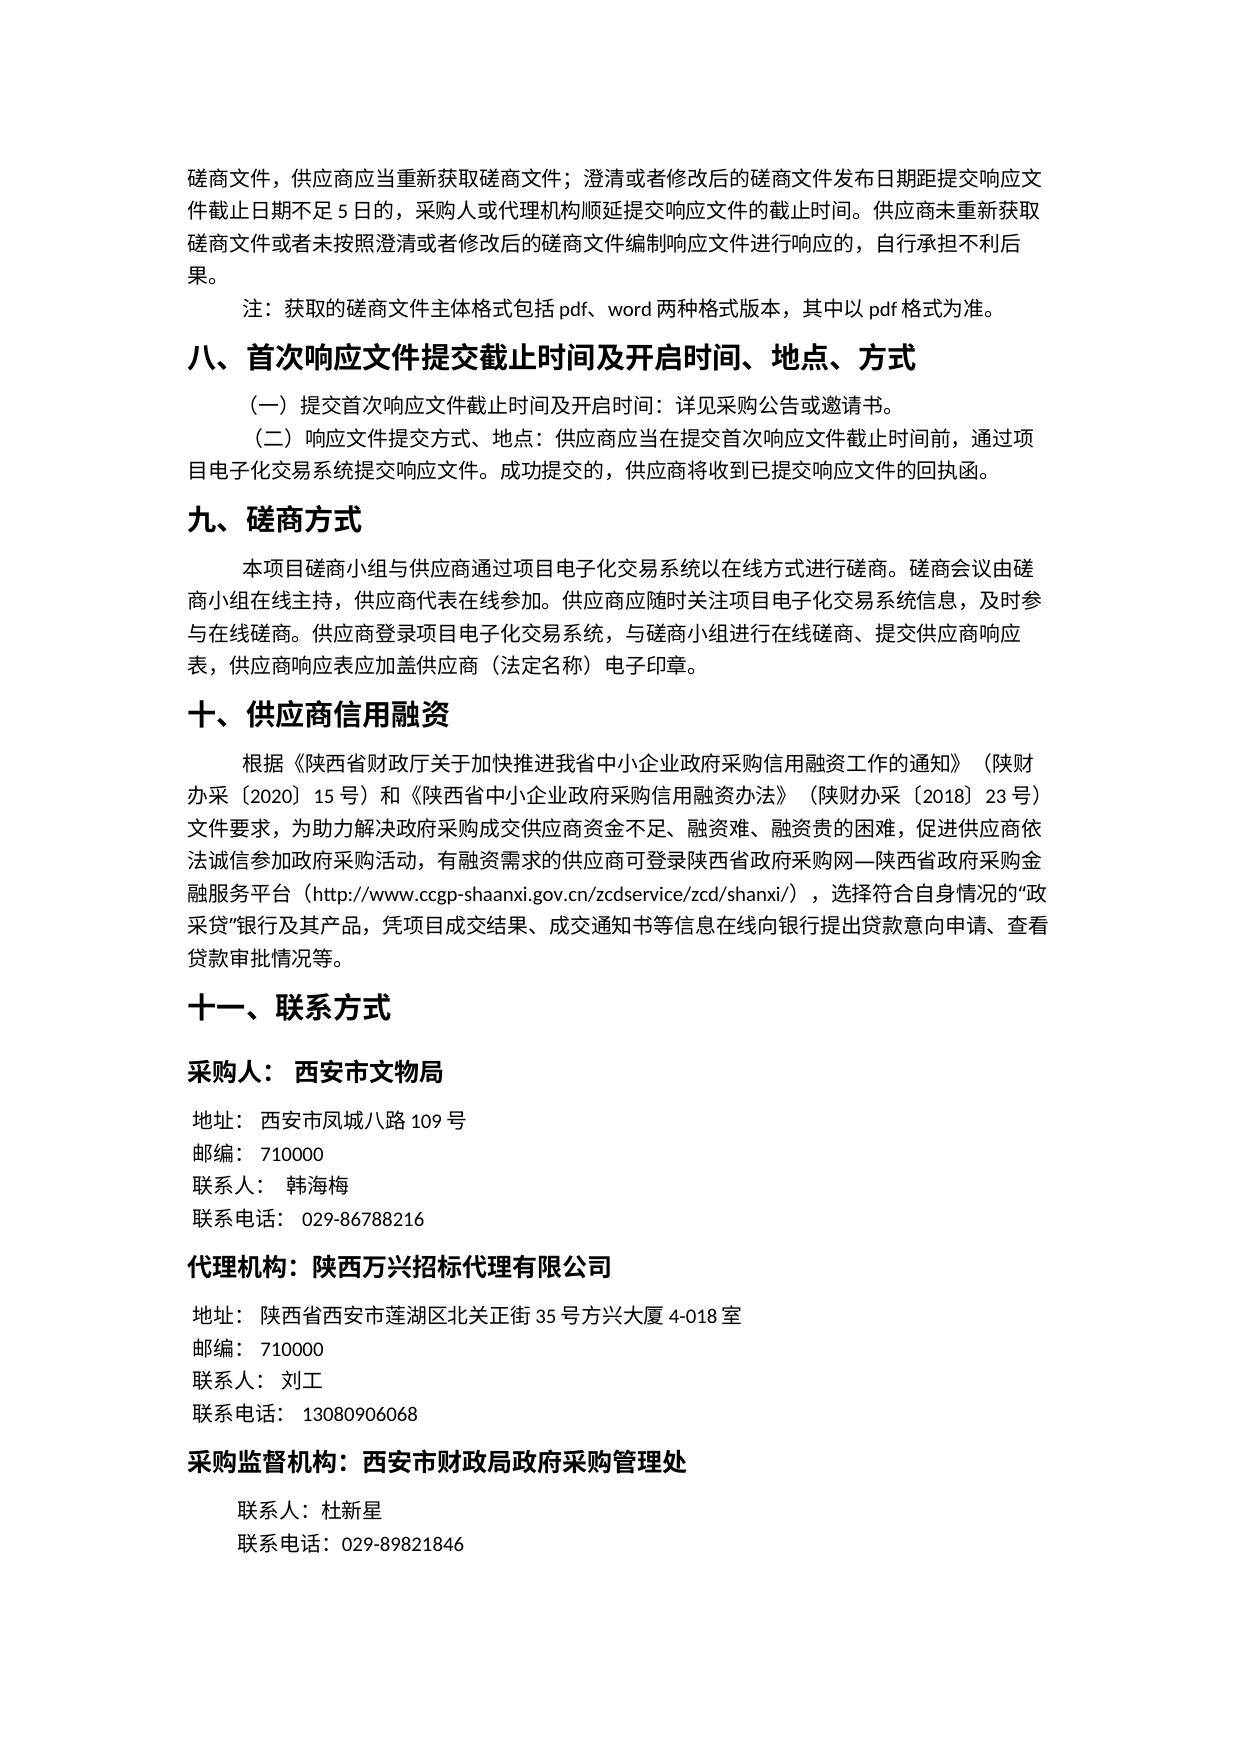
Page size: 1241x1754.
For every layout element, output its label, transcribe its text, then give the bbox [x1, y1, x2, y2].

text （一）提交首次响应文件截止时间及开启时间：详见采购公告或邀请书。 [187, 389, 1053, 422]
text 联系人： 韩海梅 [187, 1169, 1053, 1202]
text 联系电话： 029-86788216 [187, 1202, 1053, 1234]
text 本项目磋商小组与供应商通过项目电子化交易系统以在线方式进行磋商。磋商会议由磋商小组在线主持，供应商代表在线参加。供应商应随时关注项目电子化交易系统信息，及时参与在线磋商。供应商登录项目电子化交易系统，与磋商小组进行在线磋商、提交供应商响应表，供应商响应表应加盖供应商（法定名称）电子印章。 [187, 552, 1053, 682]
text 八、首次响应文件提交截止时间及开启时间、地点、方式 [187, 324, 1053, 389]
text 邮编： 710000 [187, 1332, 1053, 1364]
text （二）响应文件提交方式、地点：供应商应当在提交首次响应文件截止时间前，通过项目电子化交易系统提交响应文件。成功提交的，供应商将收到已提交响应文件的回执函。 [187, 422, 1053, 487]
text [187, 162, 1053, 292]
text 注：获取的磋商文件主体格式包括pdf、word两种格式版本，其中以pdf格式为准。 [187, 292, 1053, 324]
text 邮编： 710000 [187, 1137, 1053, 1169]
text 地址： 西安市凤城八路109号 [187, 1104, 1053, 1137]
text 十一、联系方式 [187, 974, 1053, 1039]
text 代理机构：陕西万兴招标代理有限公司 [187, 1234, 1053, 1299]
text 采购监督机构：西安市财政局政府采购管理处 [187, 1429, 1053, 1494]
text 十、供应商信用融资 [187, 682, 1053, 747]
text 九、磋商方式 [187, 487, 1053, 552]
text 联系电话： 13080906068 [187, 1397, 1053, 1429]
text 联系电话：029-89821846 [187, 1527, 1053, 1559]
text 地址： 陕西省西安市莲湖区北关正街35号方兴大厦4-018室 [187, 1299, 1053, 1332]
text 根据《陕西省财政厅关于加快推进我省中小企业政府采购信用融资工作的通知》（陕财办采〔2020〕15 号）和《陕西省中小企业政府采购信用融资办法》（陕财办采〔2018〕23 号）文件要求，为助力解决政府采购成交供应商资金不足、融资难、融资贵的困难，促进供应商依法诚信参加政府采购活动，有融资需求的供应商可登录陕西省政府釆购网—陕西省政府采购金融服务平台（http://www.ccgp-shaanxi.gov.cn/zcdservice/zcd/shanxi/），选择符合自身情况的“政采贷”银行及其产品，凭项目成交结果、成交通知书等信息在线向银行提出贷款意向申请、查看贷款审批情况等。 [187, 747, 1053, 974]
text 联系人：杜新星 [187, 1494, 1053, 1527]
text 联系人： 刘工 [187, 1364, 1053, 1397]
text 采购人： 西安市文物局 [187, 1039, 1053, 1104]
